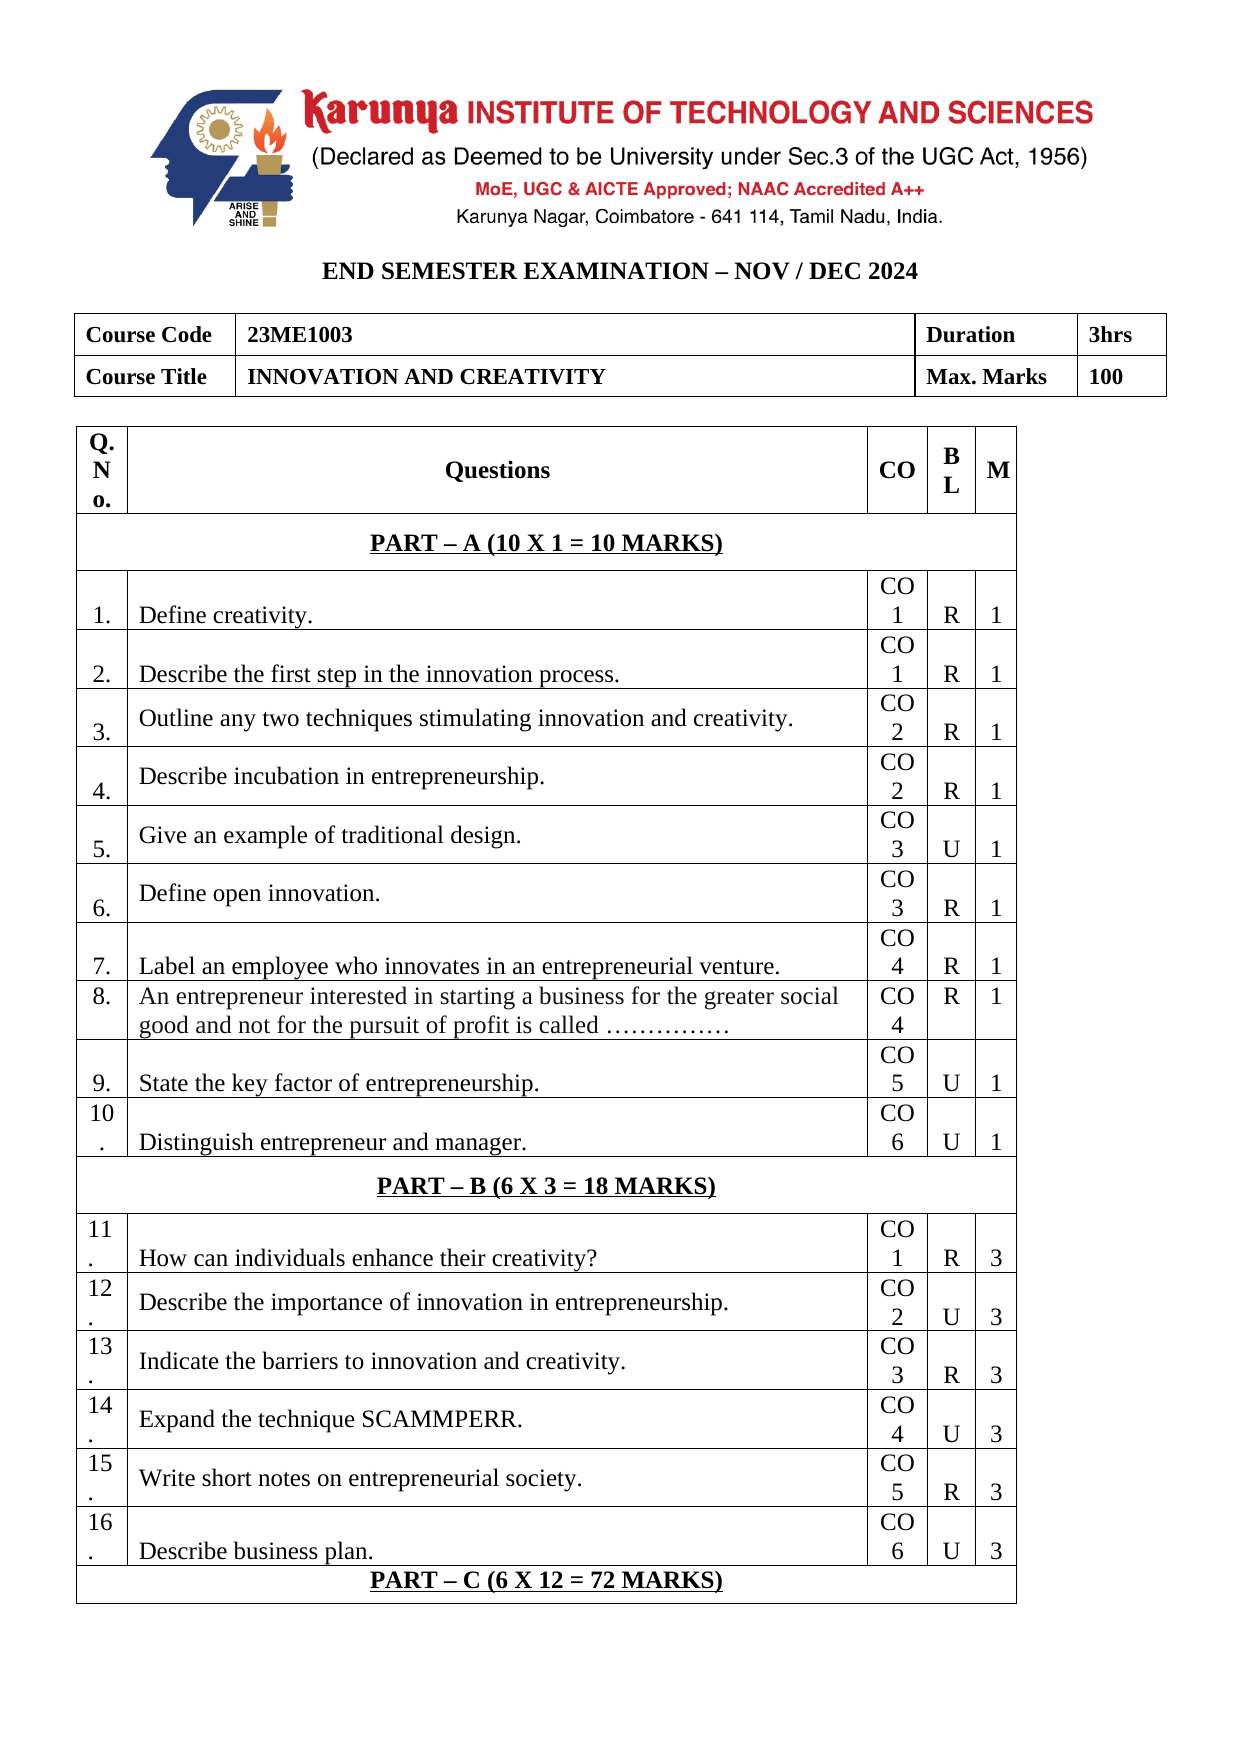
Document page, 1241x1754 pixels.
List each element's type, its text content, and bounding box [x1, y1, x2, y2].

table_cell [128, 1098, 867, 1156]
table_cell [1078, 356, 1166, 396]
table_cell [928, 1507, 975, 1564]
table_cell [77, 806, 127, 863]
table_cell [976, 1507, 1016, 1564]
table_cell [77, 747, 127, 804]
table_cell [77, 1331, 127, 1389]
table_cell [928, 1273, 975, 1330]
text END SEMESTER EXAMINATION – NOV / DEC 2024 [150, 256, 1090, 284]
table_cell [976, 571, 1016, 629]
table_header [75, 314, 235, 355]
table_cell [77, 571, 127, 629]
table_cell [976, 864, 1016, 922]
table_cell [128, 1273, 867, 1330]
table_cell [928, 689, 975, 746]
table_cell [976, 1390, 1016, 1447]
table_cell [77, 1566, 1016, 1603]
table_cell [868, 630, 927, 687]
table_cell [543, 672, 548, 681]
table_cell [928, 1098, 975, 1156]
picture [150, 89, 1093, 227]
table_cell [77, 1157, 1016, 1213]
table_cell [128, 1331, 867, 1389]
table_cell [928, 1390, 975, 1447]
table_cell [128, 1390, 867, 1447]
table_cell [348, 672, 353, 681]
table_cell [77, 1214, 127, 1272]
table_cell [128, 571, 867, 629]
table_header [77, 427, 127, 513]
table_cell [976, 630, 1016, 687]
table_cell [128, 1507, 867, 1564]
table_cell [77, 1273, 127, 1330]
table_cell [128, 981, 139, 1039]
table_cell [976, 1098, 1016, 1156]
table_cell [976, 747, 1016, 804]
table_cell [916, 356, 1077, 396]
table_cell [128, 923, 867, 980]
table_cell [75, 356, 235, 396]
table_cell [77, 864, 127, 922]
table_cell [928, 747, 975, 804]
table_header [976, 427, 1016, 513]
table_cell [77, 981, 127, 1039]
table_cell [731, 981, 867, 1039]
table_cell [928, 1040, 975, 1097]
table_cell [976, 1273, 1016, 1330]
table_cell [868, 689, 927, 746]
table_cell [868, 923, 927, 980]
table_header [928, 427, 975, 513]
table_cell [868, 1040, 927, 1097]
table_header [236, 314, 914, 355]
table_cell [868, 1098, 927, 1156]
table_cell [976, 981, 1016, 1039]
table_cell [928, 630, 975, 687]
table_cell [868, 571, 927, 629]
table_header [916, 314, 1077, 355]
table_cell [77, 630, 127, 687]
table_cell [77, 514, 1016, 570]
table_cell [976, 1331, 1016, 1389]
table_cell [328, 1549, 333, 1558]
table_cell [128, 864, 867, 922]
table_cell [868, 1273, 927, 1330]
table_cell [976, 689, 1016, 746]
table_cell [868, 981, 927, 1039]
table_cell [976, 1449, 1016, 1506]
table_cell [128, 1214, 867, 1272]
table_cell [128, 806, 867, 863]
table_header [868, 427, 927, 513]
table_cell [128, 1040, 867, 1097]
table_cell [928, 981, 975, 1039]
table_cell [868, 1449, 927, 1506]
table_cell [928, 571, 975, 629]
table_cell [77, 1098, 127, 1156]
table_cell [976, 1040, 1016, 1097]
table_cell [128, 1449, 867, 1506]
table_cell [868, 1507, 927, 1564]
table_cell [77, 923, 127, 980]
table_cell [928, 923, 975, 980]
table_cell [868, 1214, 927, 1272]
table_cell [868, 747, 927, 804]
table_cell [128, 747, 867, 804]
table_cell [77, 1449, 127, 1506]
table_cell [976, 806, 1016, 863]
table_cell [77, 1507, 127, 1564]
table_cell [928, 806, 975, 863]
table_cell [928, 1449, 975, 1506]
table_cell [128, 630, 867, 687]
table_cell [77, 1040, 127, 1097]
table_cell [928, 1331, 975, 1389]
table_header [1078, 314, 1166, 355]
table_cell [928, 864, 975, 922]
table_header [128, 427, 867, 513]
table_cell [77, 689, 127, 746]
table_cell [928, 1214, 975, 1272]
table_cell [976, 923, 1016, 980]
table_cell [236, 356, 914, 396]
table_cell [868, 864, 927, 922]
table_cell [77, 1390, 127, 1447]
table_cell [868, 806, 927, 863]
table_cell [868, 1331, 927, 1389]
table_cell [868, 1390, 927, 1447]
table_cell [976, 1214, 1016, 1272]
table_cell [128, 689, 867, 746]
